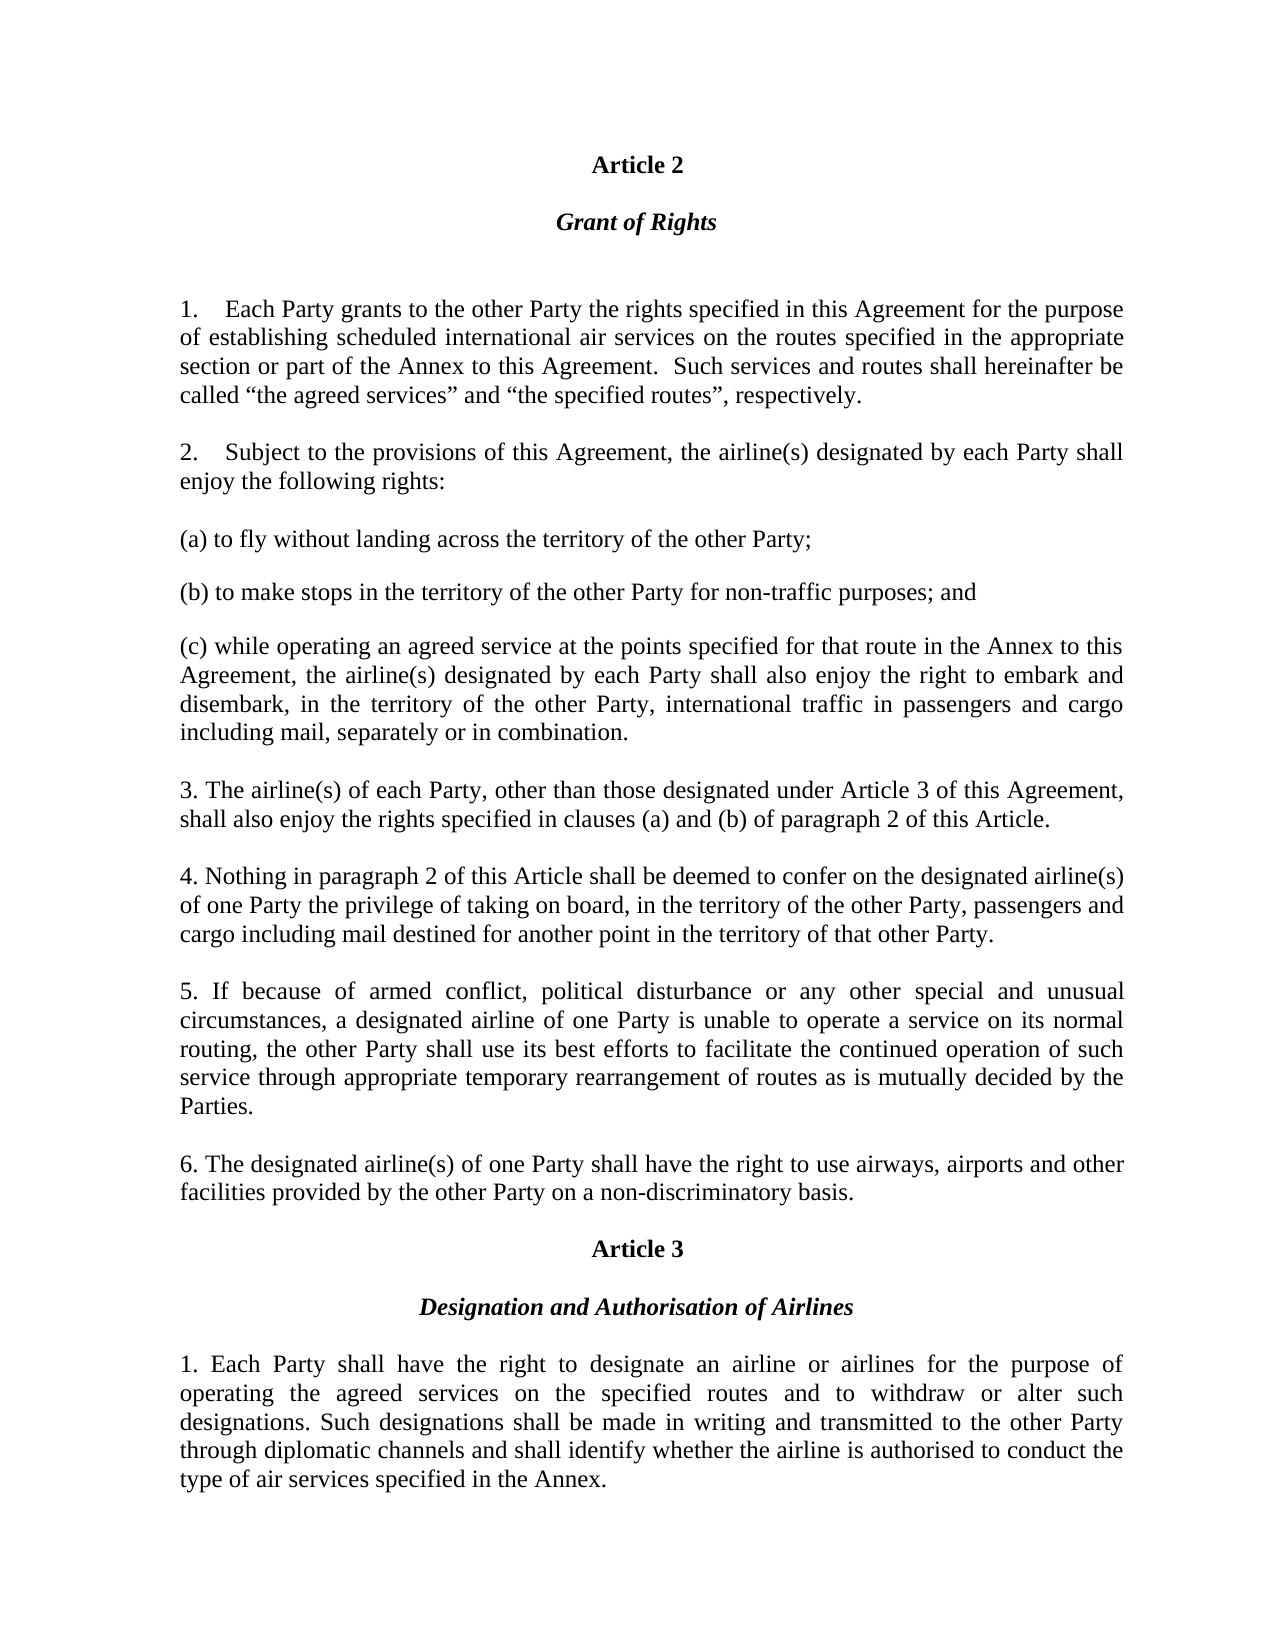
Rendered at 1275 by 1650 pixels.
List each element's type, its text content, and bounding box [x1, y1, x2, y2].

text (b) to make stops in the territory of the other Party for non-traffic purposes; and [179, 577, 1125, 606]
text Article 3 [150, 1234, 1125, 1263]
text 5. If because of armed conflict, political disturbance or any other special and unusual circumstances, a designated airline of one Party is unable to operate a service on its normal routing, the other Party shall use its best efforts to facilitate the continued operation of such service through appropriate temporary rearrangement of routes as is mutually decided by the Parties. [179, 976, 1125, 1120]
text 1. Each Party grants to the other Party the rights specified in this Agreement for the purpose of establishing scheduled international air services on the routes specified in the appropriate section or part of the Annex to this Agreement. Such services and routes shall hereinafter be called “the agreed services” and “the specified routes”, respectively. [179, 294, 1125, 409]
text 6. The designated airline(s) of one Party shall have the right to use airways, airports and other facilities provided by the other Party on a non-discriminatory basis. [179, 1149, 1125, 1206]
text 4. Nothing in paragraph 2 of this Article shall be deemed to confer on the designated airline(s) of one Party the privilege of taking on board, in the territory of the other Party, passengers and cargo including mail destined for another point in the territory of that other Party. [179, 861, 1125, 947]
text 2. Subject to the provisions of this Agreement, the airline(s) designated by each Party shall enjoy the following rights: [179, 437, 1125, 495]
text 1. Each Party shall have the right to designate an airline or airlines for the purpose of operating the agreed services on the specified routes and to withdraw or alter such designations. Such designations shall be made in writing and transmitted to the other Party through diplomatic channels and shall identify whether the airline is authorised to conduct the type of air services specified in the Annex. [179, 1349, 1125, 1493]
text 3. The airline(s) of each Party, other than those designated under Article 3 of this Agreement, shall also enjoy the rights specified in clauses (a) and (b) of paragraph 2 of this Article. [179, 775, 1125, 832]
text Article 2 [150, 150, 1125, 179]
text (c) while operating an agreed service at the points specified for that route in the Annex to this Agreement, the airline(s) designated by each Party shall also enjoy the right to embark and disembark, in the territory of the other Party, international traffic in passengers and cargo including mail, separately or in combination. [179, 631, 1125, 746]
text Grant of Rights [150, 207, 1125, 236]
text Designation and Authorisation of Airlines [150, 1292, 1125, 1321]
text (a) to fly without landing across the territory of the other Party; [179, 524, 1125, 552]
